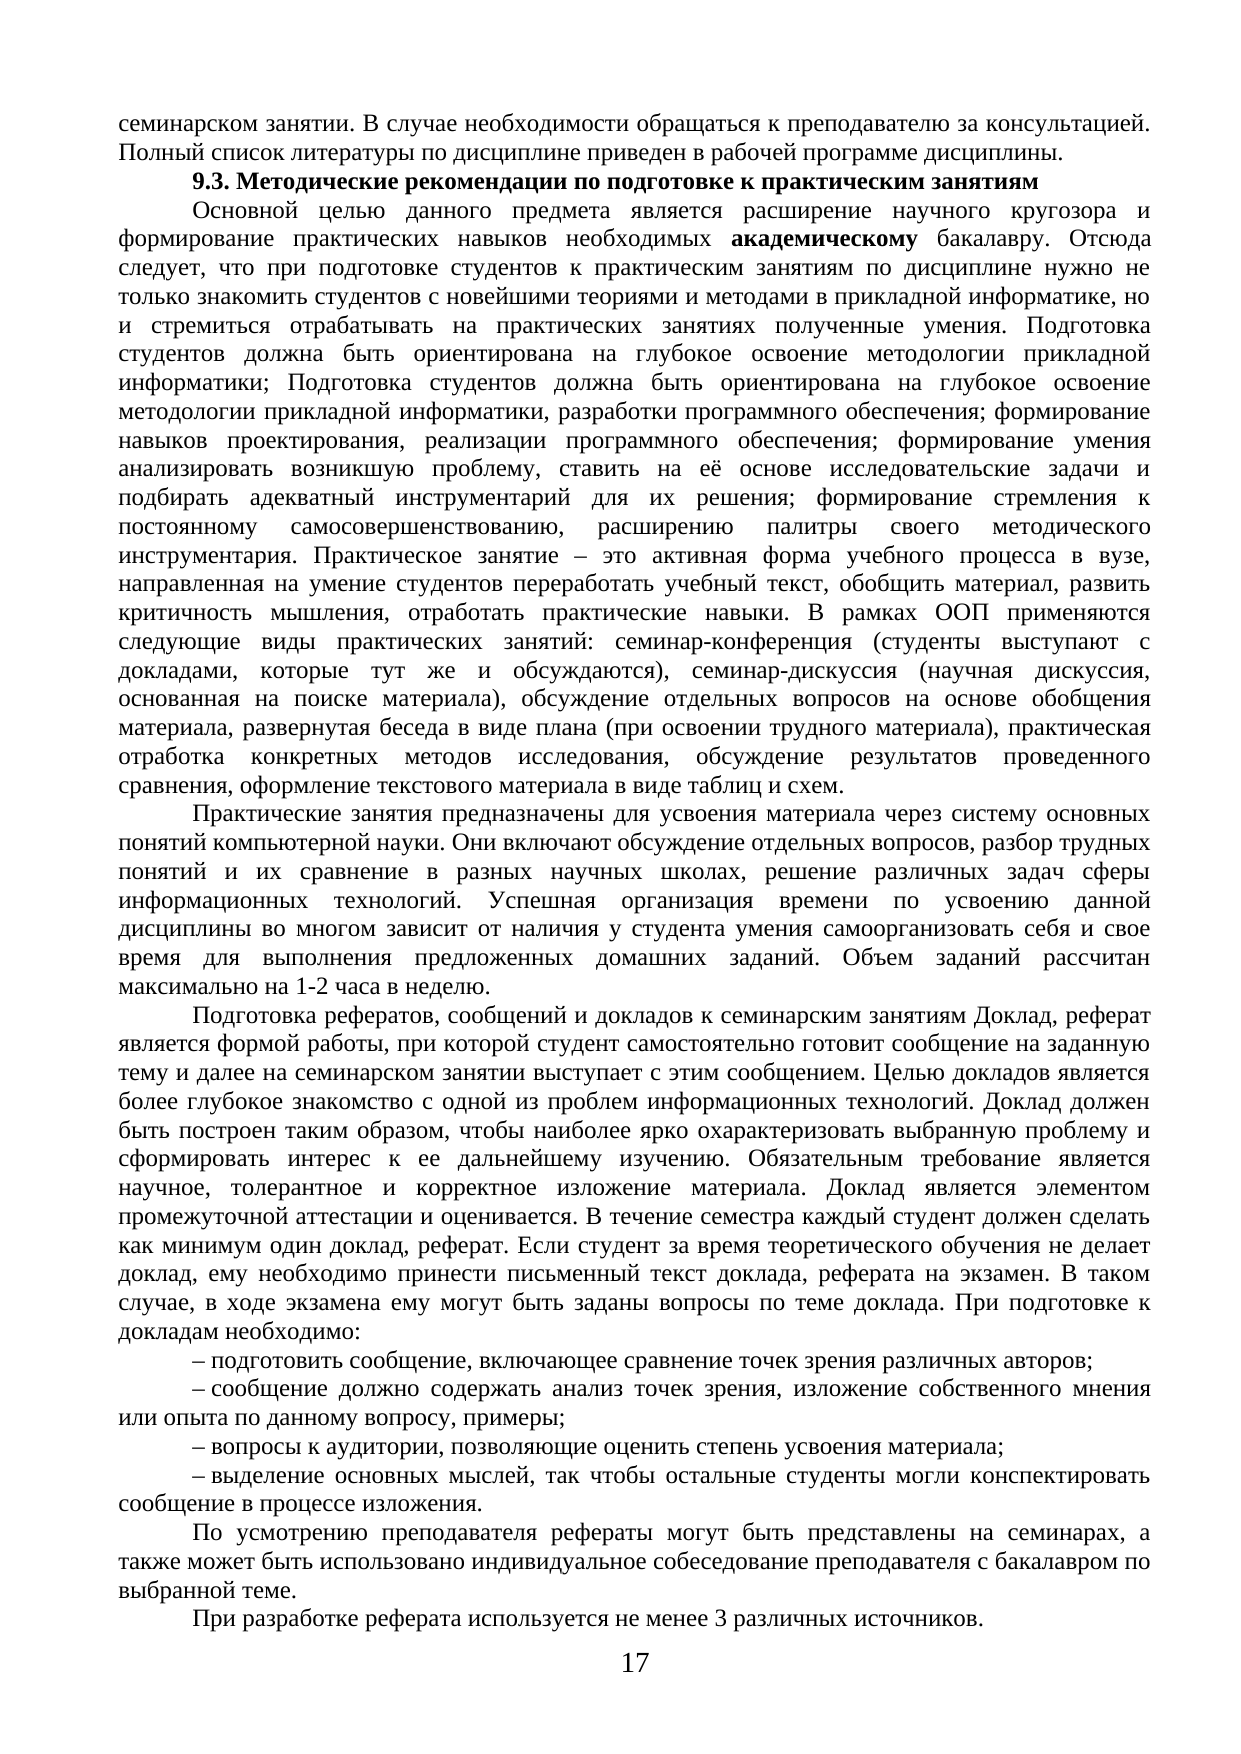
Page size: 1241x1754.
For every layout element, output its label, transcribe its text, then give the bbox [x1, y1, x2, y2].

text Основной целью данного предмета является расширение научного кругозора и формирование практических навыков необходимых академическому бакалавру. Отсюда следует, что при подготовке студентов к практическим занятиям по дисциплине нужно не только знакомить студентов с новейшими теориями и методами в прикладной информатике, но и стремиться отрабатывать на практических занятиях полученные умения. Подготовка студентов должна быть ориентирована на глубокое освоение методологии прикладной информатики; Подготовка студентов должна быть ориентирована на глубокое освоение методологии прикладной информатики, разработки программного обеспечения; формирование навыков проектирования, реализации программного обеспечения; формирование умения анализировать возникшую проблему, ставить на её основе исследовательские задачи и подбирать адекватный инструментарий для их решения; формирование стремления к постоянному самосовершенствованию, расширению палитры своего методического инструментария. Практическое занятие – это активная форма учебного процесса в вузе, направленная на умение студентов переработать учебный текст, обобщить материал, развить критичность мышления, отработать практические навыки. В рамках ООП применяются следующие виды практических занятий: семинар-конференция (студенты выступают с докладами, которые тут же и обсуждаются), семинар-дискуссия (научная дискуссия, основанная на поиске материала), обсуждение отдельных вопросов на основе обобщения материала, развернутая беседа в виде плана (при освоении трудного материала), практическая отработка конкретных методов исследования, обсуждение результатов проведенного сравнения, оформление текстового материала в виде таблиц и схем. [118, 195, 1152, 798]
text По усмотрению преподавателя рефераты могут быть представлены на семинарах, а также может быть использовано индивидуальное собеседование преподавателя с бакалавром по выбранной теме. [118, 1517, 1152, 1603]
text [118, 108, 1152, 166]
text – сообщение должно содержать анализ точек зрения, изложение собственного мнения или опыта по данному вопросу, примеры; [118, 1373, 1152, 1431]
text – вопросы к аудитории, позволяющие оценить степень усвоения материала; [118, 1431, 1152, 1460]
subtitle 9.3. Методические рекомендации по подготовке к практическим занятиям [118, 166, 1152, 195]
text Практические занятия предназначены для усвоения материала через систему основных понятий компьютерной науки. Они включают обсуждение отдельных вопросов, разбор трудных понятий и их сравнение в разных научных школах, решение различных задач сферы информационных технологий. Успешная организация времени по усвоению данной дисциплины во многом зависит от наличия у студента умения самоорганизовать себя и свое время для выполнения предложенных домашних заданий. Объем заданий рассчитан максимально на 1-2 часа в неделю. [118, 798, 1152, 1000]
text – выделение основных мыслей, так чтобы остальные студенты могли конспектировать сообщение в процессе изложения. [118, 1460, 1152, 1517]
text При разработке реферата используется не менее 3 различных источников. [118, 1603, 1152, 1632]
text – подготовить сообщение, включающее сравнение точек зрения различных авторов; [118, 1345, 1152, 1373]
text Подготовка рефератов, сообщений и докладов к семинарским занятиям Доклад, реферат является формой работы, при которой студент самостоятельно готовит сообщение на заданную тему и далее на семинарском занятии выступает с этим сообщением. Целью докладов является более глубокое знакомство с одной из проблем информационных технологий. Доклад должен быть построен таким образом, чтобы наиболее ярко охарактеризовать выбранную проблему и сформировать интерес к ее дальнейшему изучению. Обязательным требование является научное, толерантное и корректное изложение материала. Доклад является элементом промежуточной аттестации и оценивается. В течение семестра каждый студент должен сделать как минимум один доклад, реферат. Если студент за время теоретического обучения не делает доклад, ему необходимо принести письменный текст доклада, реферата на экзамен. В таком случае, в ходе экзамена ему могут быть заданы вопросы по теме доклада. При подготовке к докладам необходимо: [118, 1000, 1152, 1345]
